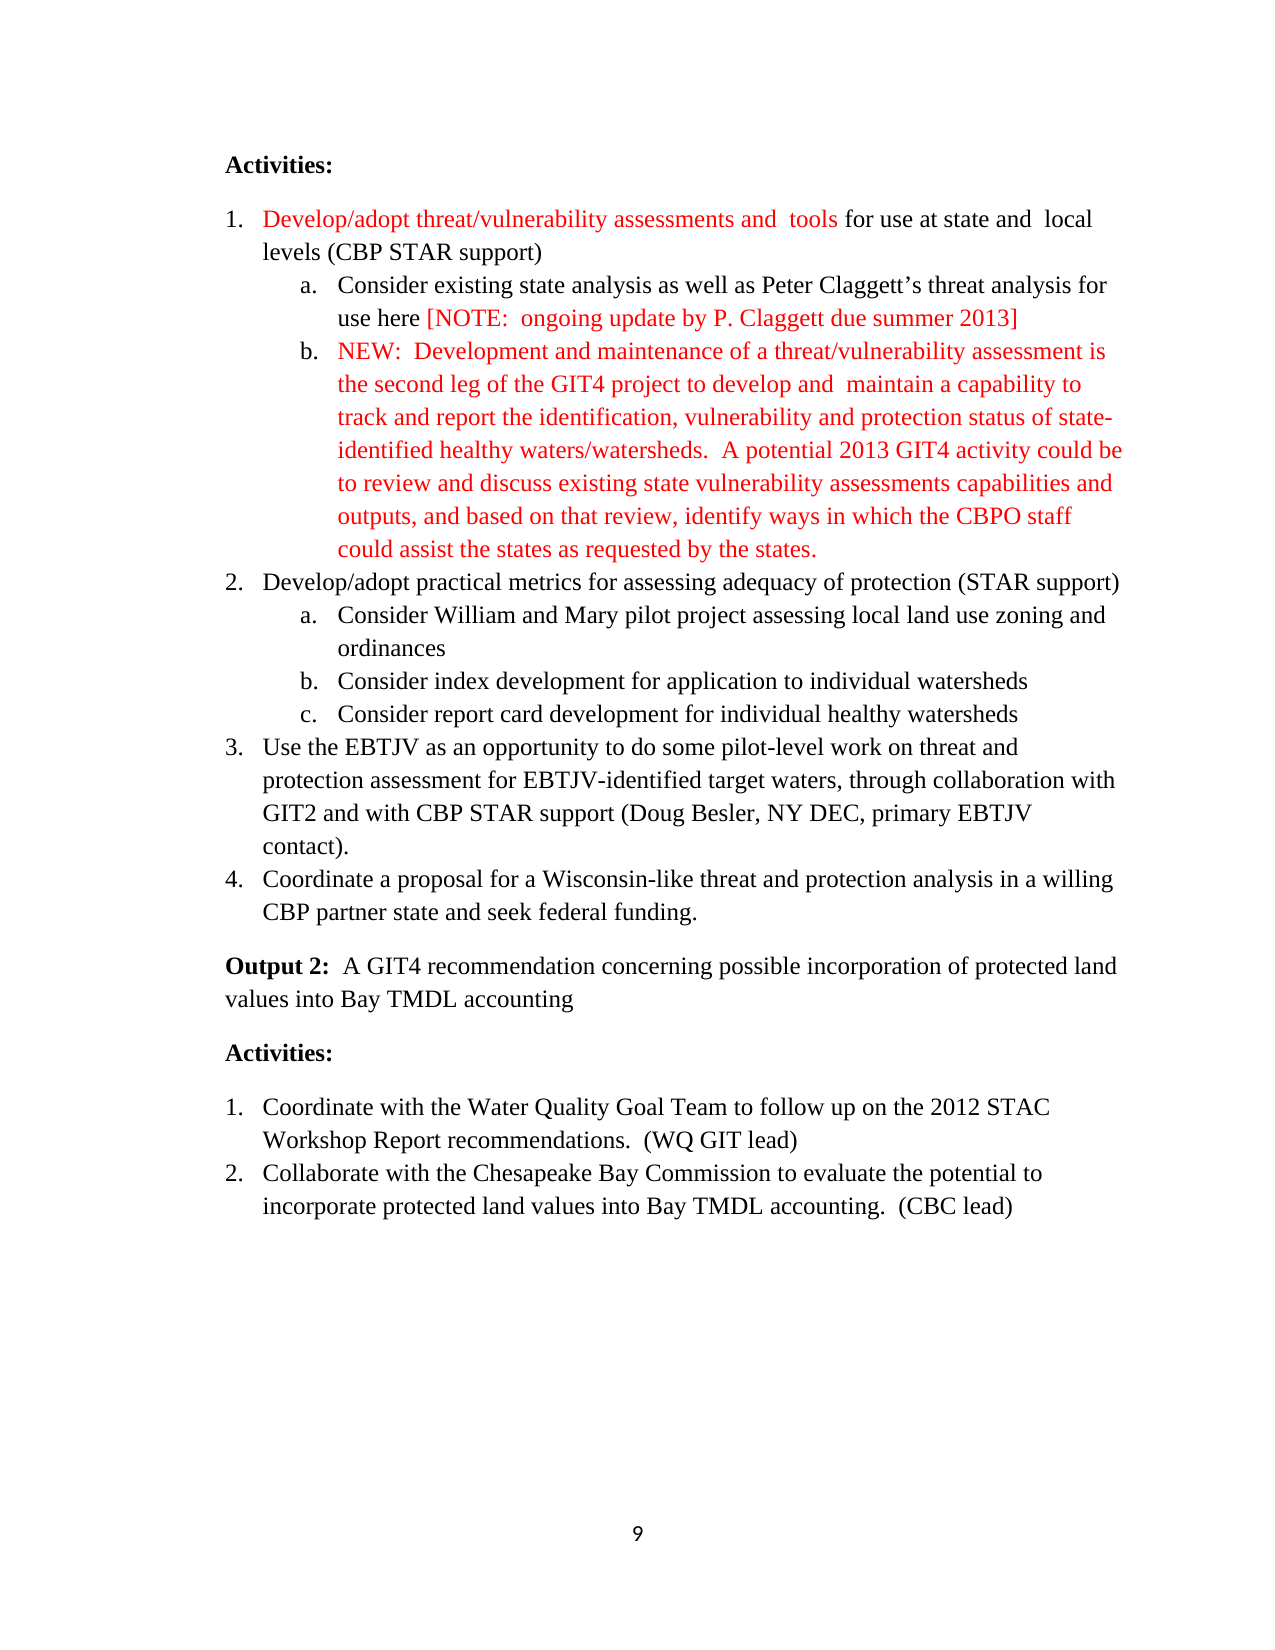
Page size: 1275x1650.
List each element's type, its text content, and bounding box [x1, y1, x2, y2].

list NEW: Development and maintenance of a threat/vulnerability assessment is the second leg of the GIT4 project to develop and maintain a capability to track and report the identification, vulnerability and protection status of state-identified healthy waters/watersheds. A potential 2013 GIT4 activity could be to review and discuss existing state vulnerability assessments capabilities and outputs, and based on that review, identify ways in which the CBPO staff could assist the states as requested by the states. [300, 336, 1125, 563]
list Develop/adopt practical metrics for assessing adequacy of protection (STAR support) [225, 567, 1125, 596]
text Activities: [225, 150, 1125, 179]
list Coordinate a proposal for a Wisconsin-like threat and protection analysis in a willing CBP partner state and seek federal funding. [225, 864, 1125, 926]
text Activities: [225, 1038, 1125, 1067]
list Develop/adopt threat/vulnerability assessments and tools for use at state and local levels (CBP STAR support) [225, 204, 1125, 266]
list Consider William and Mary pilot project assessing local land use zoning and ordinances [300, 600, 1125, 662]
list Consider existing state analysis as well as Peter Claggett’s threat analysis for use here [NOTE: ongoing update by P. Claggett due summer 2013] [300, 270, 1125, 332]
list Coordinate with the Water Quality Goal Team to follow up on the 2012 STAC Workshop Report recommendations. (WQ GIT lead) [225, 1092, 1125, 1154]
list Use the EBTJV as an opportunity to do some pilot-level work on threat and protection assessment for EBTJV-identified target waters, through collaboration with GIT2 and with CBP STAR support (Doug Besler, NY DEC, primary EBTJV contact). [225, 732, 1125, 860]
list Consider index development for application to individual watersheds [300, 666, 1125, 695]
list Consider report card development for individual healthy watersheds [300, 699, 1125, 728]
text Output 2: A GIT4 recommendation concerning possible incorporation of protected land values into Bay TMDL accounting [225, 951, 1125, 1013]
list Collaborate with the Chesapeake Bay Commission to evaluate the potential to incorporate protected land values into Bay TMDL accounting. (CBC lead) [225, 1158, 1125, 1220]
